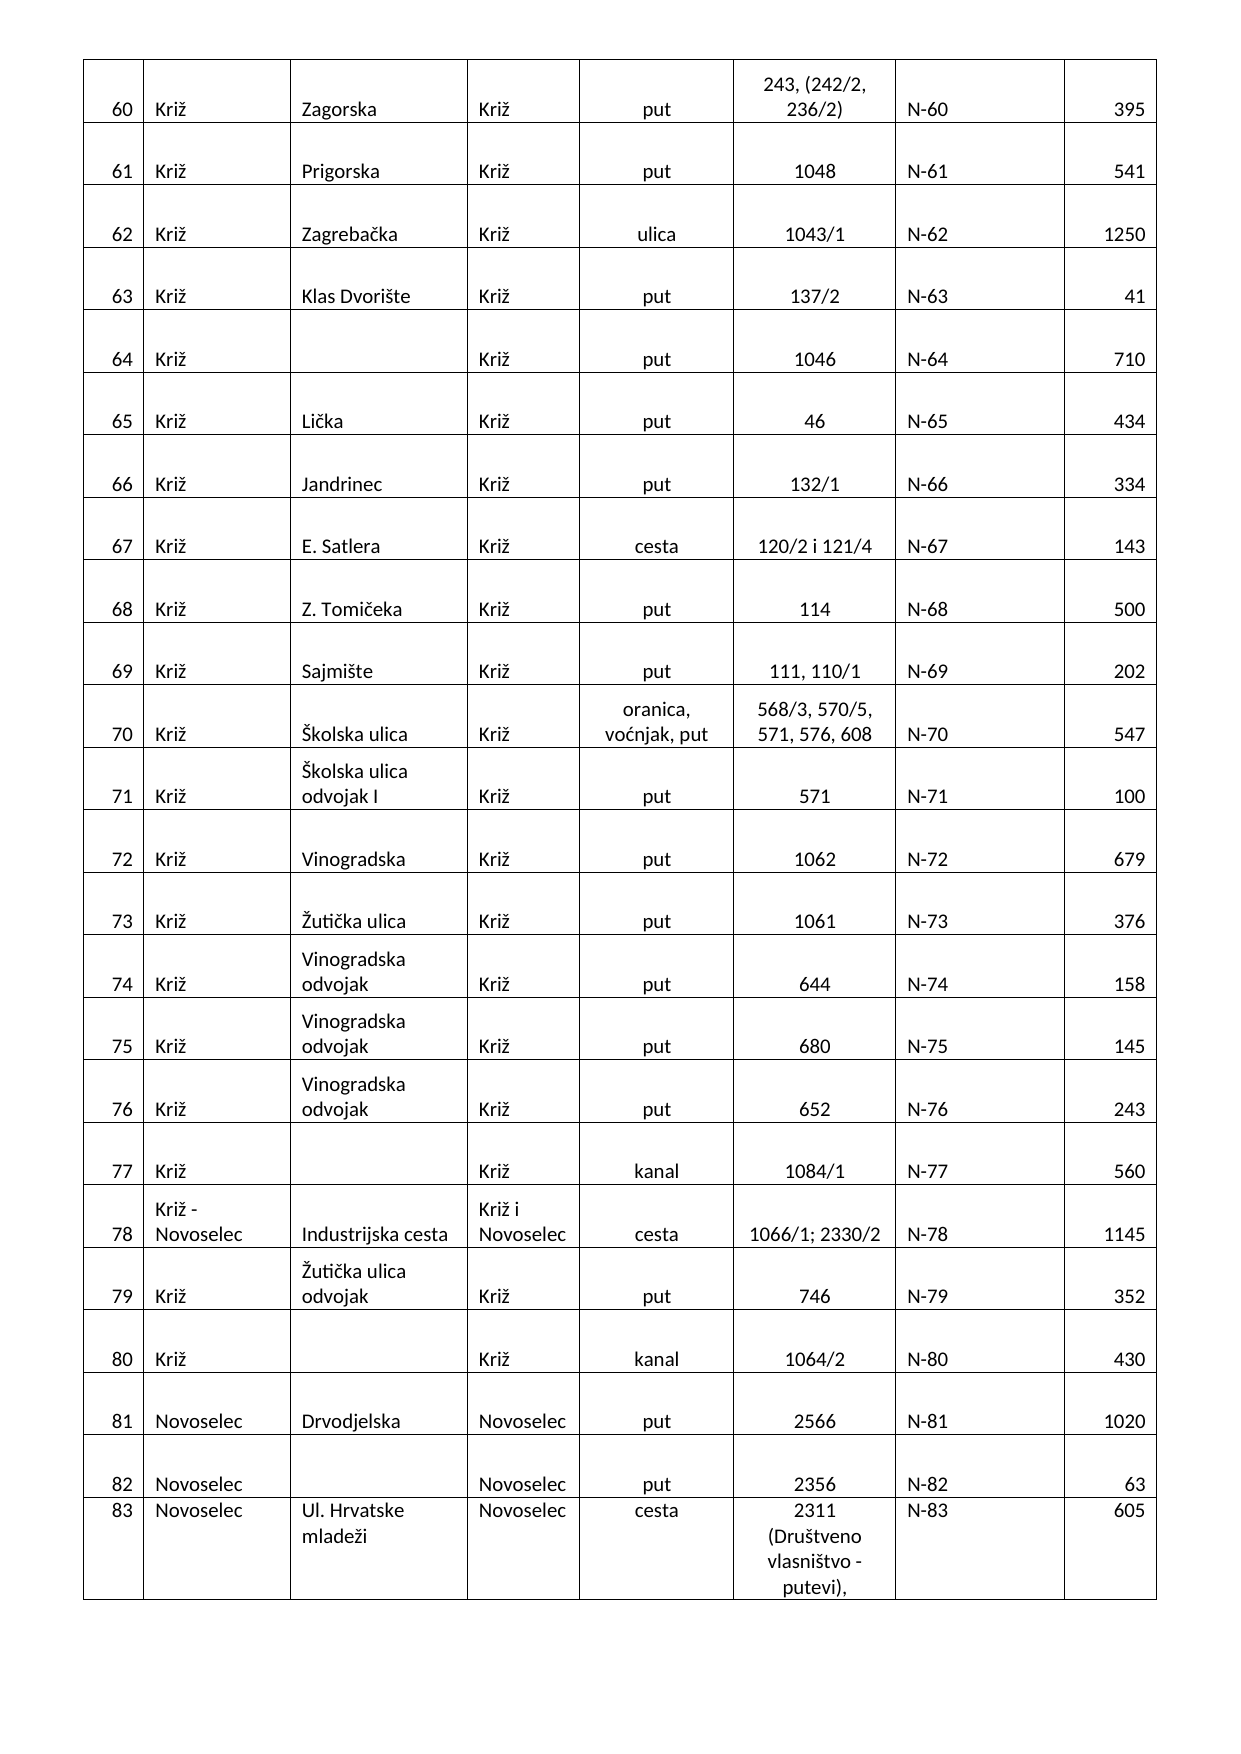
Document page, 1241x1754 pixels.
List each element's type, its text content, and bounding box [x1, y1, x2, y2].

table_cell 120/2 i 121/4 [734, 498, 895, 559]
table_cell N-66 [896, 435, 1064, 497]
table_cell 76 [84, 1060, 143, 1122]
table_cell N-76 [896, 1060, 1064, 1122]
table_cell Križ [144, 1123, 290, 1184]
table_cell 1061 [734, 873, 895, 934]
table_cell N-68 [896, 560, 1064, 622]
table_cell put [580, 1248, 733, 1309]
table_cell Novoselec [144, 1373, 290, 1434]
table_cell Križ i Novoselec [468, 1185, 579, 1247]
table_cell put [580, 998, 733, 1059]
table_cell Žutička ulica odvojak [291, 1248, 467, 1309]
table_cell Drvodjelska [291, 1373, 467, 1434]
table_cell Križ [468, 60, 579, 122]
table_cell Novoselec [144, 1498, 290, 1599]
table_cell 60 [84, 60, 143, 122]
table_cell 1084/1 [734, 1123, 895, 1184]
table_cell 644 [734, 935, 895, 997]
table_cell 746 [734, 1248, 895, 1309]
table_cell 1020 [1065, 1373, 1156, 1434]
table_cell Križ [144, 623, 290, 684]
table_cell put [580, 935, 733, 997]
table_cell put [580, 1060, 733, 1122]
table_cell Križ - Novoselec [144, 1185, 290, 1247]
table_cell 145 [1065, 998, 1156, 1059]
table_cell oranica, voćnjak, put [580, 685, 733, 747]
table_cell Lička [291, 373, 467, 434]
table_cell 568/3, 570/5, 571, 576, 608 [734, 685, 895, 747]
table_cell put [580, 1435, 733, 1497]
table_cell N-62 [896, 185, 1064, 247]
table_cell 395 [1065, 60, 1156, 122]
table_cell N-73 [896, 873, 1064, 934]
table_cell 68 [84, 560, 143, 622]
table_cell 137/2 [734, 248, 895, 309]
table_cell cesta [580, 1498, 733, 1599]
table_cell Križ [468, 685, 579, 747]
table_cell Industrijska cesta [291, 1185, 467, 1247]
table_cell 83 [84, 1498, 143, 1599]
table_cell Križ [144, 435, 290, 497]
table_cell Križ [468, 498, 579, 559]
table_cell N-81 [896, 1373, 1064, 1434]
table_cell Križ [468, 1248, 579, 1309]
table_cell 65 [84, 373, 143, 434]
table_cell Križ [468, 1123, 579, 1184]
table_cell ulica [580, 185, 733, 247]
table_cell 73 [84, 873, 143, 934]
table_cell Križ [468, 810, 579, 872]
table_cell Križ [468, 1060, 579, 1122]
table_cell Križ [468, 1310, 579, 1372]
table_cell N-60 [896, 60, 1064, 122]
table_cell Novoselec [468, 1373, 579, 1434]
table_cell Križ [468, 185, 579, 247]
table_cell 114 [734, 560, 895, 622]
table_cell 63 [84, 248, 143, 309]
table_cell 352 [1065, 1248, 1156, 1309]
table_cell 1250 [1065, 185, 1156, 247]
table_cell Križ [468, 373, 579, 434]
table_cell Križ [468, 623, 579, 684]
table_cell Križ [144, 1060, 290, 1122]
table_cell Školska ulica odvojak I [291, 748, 467, 809]
table_cell Križ [468, 998, 579, 1059]
table_cell put [580, 623, 733, 684]
table_cell [291, 310, 467, 372]
table_cell [291, 1123, 467, 1184]
table_cell Križ [468, 560, 579, 622]
table_cell 143 [1065, 498, 1156, 559]
table_cell 69 [84, 623, 143, 684]
table_cell N-63 [896, 248, 1064, 309]
table_cell Križ [144, 185, 290, 247]
table_cell N-80 [896, 1310, 1064, 1372]
table_cell put [580, 123, 733, 184]
table_cell Zagrebačka [291, 185, 467, 247]
table_cell Križ [144, 873, 290, 934]
table_cell [291, 1435, 467, 1497]
table_cell Križ [468, 873, 579, 934]
table_cell Novoselec [468, 1435, 579, 1497]
table_cell N-75 [896, 998, 1064, 1059]
table_cell 1046 [734, 310, 895, 372]
table_cell put [580, 748, 733, 809]
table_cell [291, 1498, 467, 1599]
table_cell Školska ulica [291, 685, 467, 747]
table_cell put [580, 435, 733, 497]
table_cell N-79 [896, 1248, 1064, 1309]
table_cell N-67 [896, 498, 1064, 559]
table_cell 243, (242/2, 236/2) [734, 60, 895, 122]
table_cell kanal [580, 1123, 733, 1184]
table_cell 46 [734, 373, 895, 434]
table_cell 652 [734, 1060, 895, 1122]
table_cell Križ [468, 748, 579, 809]
table_cell N-70 [896, 685, 1064, 747]
table_cell Žutička ulica [291, 873, 467, 934]
table_cell Križ [468, 435, 579, 497]
table_cell 500 [1065, 560, 1156, 622]
table_cell Križ [144, 60, 290, 122]
table_cell 79 [84, 1248, 143, 1309]
table_cell Sajmište [291, 623, 467, 684]
table_cell 63 [1065, 1435, 1156, 1497]
table_cell put [580, 810, 733, 872]
table_cell 710 [1065, 310, 1156, 372]
table_cell Jandrinec [291, 435, 467, 497]
table_cell 679 [1065, 810, 1156, 872]
table_cell put [580, 60, 733, 122]
table_cell 334 [1065, 435, 1156, 497]
table_cell 1064/2 [734, 1310, 895, 1372]
table_cell N-82 [896, 1435, 1064, 1497]
table_cell 1048 [734, 123, 895, 184]
table_cell 202 [1065, 623, 1156, 684]
table_cell Z. Tomičeka [291, 560, 467, 622]
table_cell 1066/1; 2330/2 [734, 1185, 895, 1247]
table_cell Križ [468, 935, 579, 997]
table_cell 77 [84, 1123, 143, 1184]
table_cell N-71 [896, 748, 1064, 809]
table_cell Križ [144, 1248, 290, 1309]
table_cell Križ [144, 373, 290, 434]
table_cell put [580, 248, 733, 309]
table_cell put [580, 560, 733, 622]
table_cell 132/1 [734, 435, 895, 497]
table_cell 72 [84, 810, 143, 872]
table_cell kanal [580, 1310, 733, 1372]
table_cell 2566 [734, 1373, 895, 1434]
table_cell Križ [468, 310, 579, 372]
table_cell N-61 [896, 123, 1064, 184]
table_cell Križ [144, 935, 290, 997]
table_cell put [580, 873, 733, 934]
table_cell Vinogradska odvojak [291, 935, 467, 997]
table_cell Prigorska [291, 123, 467, 184]
table_cell Križ [144, 123, 290, 184]
table_cell 541 [1065, 123, 1156, 184]
table_cell Križ [144, 685, 290, 747]
table_cell Križ [144, 748, 290, 809]
table_cell 158 [1065, 935, 1156, 997]
table_cell 680 [734, 998, 895, 1059]
table_cell Vinogradska odvojak [291, 1060, 467, 1122]
table_cell cesta [580, 498, 733, 559]
table_cell Križ [144, 810, 290, 872]
table_cell 571 [734, 748, 895, 809]
table_cell Novoselec [468, 1498, 579, 1599]
table_cell 62 [84, 185, 143, 247]
table_cell [291, 1310, 467, 1372]
table_cell Križ [468, 123, 579, 184]
table_cell 1043/1 [734, 185, 895, 247]
table_cell E. Satlera [291, 498, 467, 559]
table_cell 605 [1065, 1498, 1156, 1599]
table_cell 1145 [1065, 1185, 1156, 1247]
table_cell Križ [144, 998, 290, 1059]
table_cell Zagorska [291, 60, 467, 122]
table_cell 61 [84, 123, 143, 184]
table_cell 80 [84, 1310, 143, 1372]
table_cell 78 [84, 1185, 143, 1247]
table_cell Vinogradska [291, 810, 467, 872]
table_cell 111, 110/1 [734, 623, 895, 684]
table_cell Križ [144, 1310, 290, 1372]
table_cell 75 [84, 998, 143, 1059]
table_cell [734, 1498, 895, 1599]
table_cell N-74 [896, 935, 1064, 997]
table_cell Križ [144, 310, 290, 372]
table_cell 434 [1065, 373, 1156, 434]
table_cell put [580, 1373, 733, 1434]
table_cell 243 [1065, 1060, 1156, 1122]
table_cell N-78 [896, 1185, 1064, 1247]
table_cell 376 [1065, 873, 1156, 934]
table_cell put [580, 373, 733, 434]
table_cell Klas Dvorište [291, 248, 467, 309]
table_cell 81 [84, 1373, 143, 1434]
table_cell N-64 [896, 310, 1064, 372]
table_cell 70 [84, 685, 143, 747]
table_cell Križ [144, 248, 290, 309]
table_cell 2356 [734, 1435, 895, 1497]
table_cell Križ [144, 560, 290, 622]
table_cell Novoselec [144, 1435, 290, 1497]
table_cell N-72 [896, 810, 1064, 872]
table_cell 547 [1065, 685, 1156, 747]
table_cell N-65 [896, 373, 1064, 434]
table_cell N-77 [896, 1123, 1064, 1184]
table_cell Vinogradska odvojak [291, 998, 467, 1059]
table_cell 100 [1065, 748, 1156, 809]
table_cell 66 [84, 435, 143, 497]
table_cell 67 [84, 498, 143, 559]
table_cell 41 [1065, 248, 1156, 309]
table_cell put [580, 310, 733, 372]
table_cell Križ [144, 498, 290, 559]
table_cell N-69 [896, 623, 1064, 684]
table_cell 82 [84, 1435, 143, 1497]
table_cell 1062 [734, 810, 895, 872]
table_cell 560 [1065, 1123, 1156, 1184]
table_cell Križ [468, 248, 579, 309]
table_cell 64 [84, 310, 143, 372]
table_cell 430 [1065, 1310, 1156, 1372]
table_cell 74 [84, 935, 143, 997]
table_cell cesta [580, 1185, 733, 1247]
table_cell N-83 [896, 1498, 1064, 1599]
table_cell 71 [84, 748, 143, 809]
